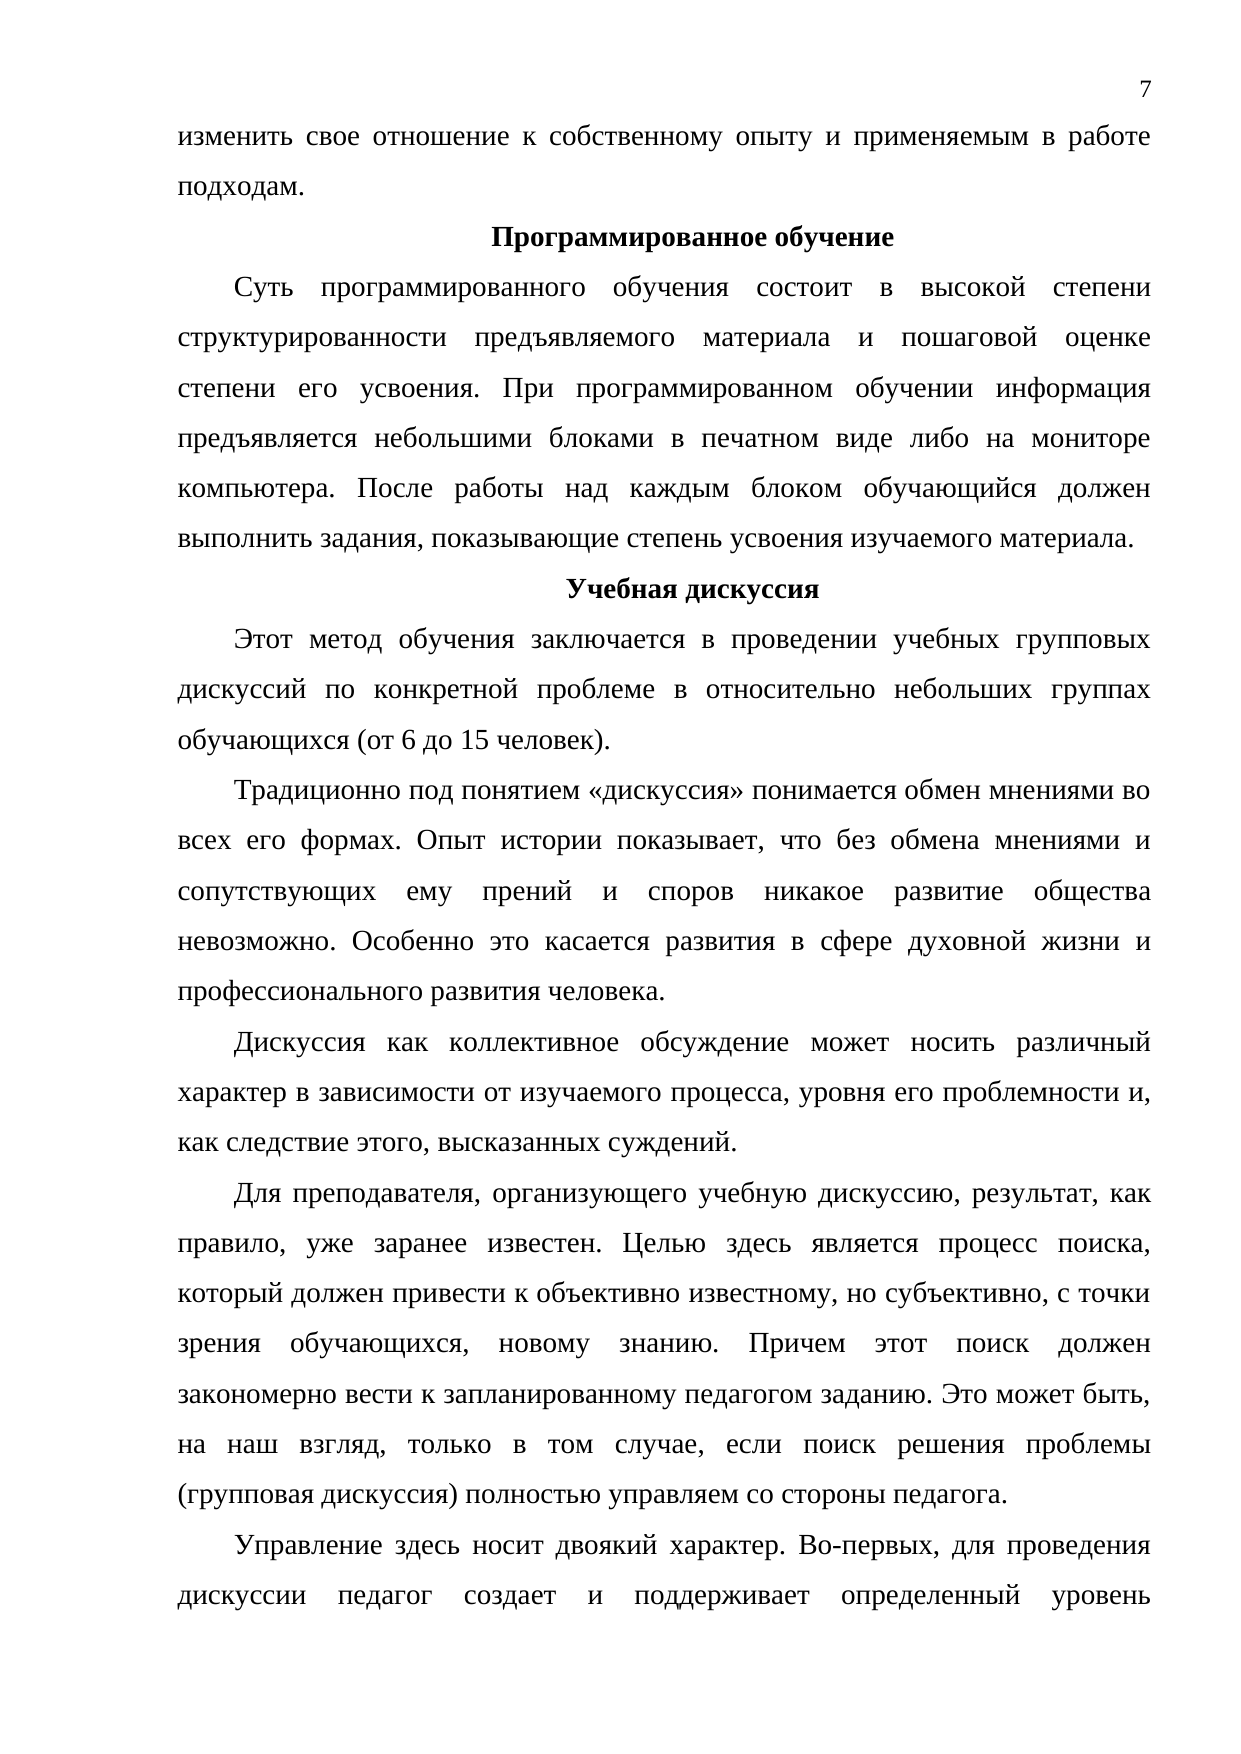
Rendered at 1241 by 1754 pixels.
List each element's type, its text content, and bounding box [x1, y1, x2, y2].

text Суть программированного обучения состоит в высокой степени структурированности предъявляемого материала и пошаговой оценке степени его усвоения. При программированном обучении информация предъявляется небольшими блоками в печатном виде либо на мониторе компьютера. После работы над каждым блоком обучающийся должен выполнить задания, показывающие степень усвоения изучаемого материала. [177, 269, 1152, 554]
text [177, 118, 1152, 202]
text Этот метод обучения заключается в проведении учебных групповых дискуссий по конкретной проблеме в относительно небольших группах обучающихся (от 6 до 15 человек). [177, 621, 1152, 755]
text Дискуссия как коллективное обсуждение может носить различный характер в зависимости от изучаемого процесса, уровня его проблемности и, как следствие этого, высказанных суждений. [177, 1024, 1152, 1158]
text Учебная дискуссия [177, 571, 1152, 604]
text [177, 1527, 1152, 1611]
text Программированное обучение [177, 219, 1152, 252]
text Традиционно под понятием «дискуссия» понимается обмен мнениями во всех его формах. Опыт истории показывает, что без обмена мнениями и сопутствующих ему прений и споров никакое развитие общества невозможно. Особенно это касается развития в сфере духовной жизни и профессионального развития человека. [177, 772, 1152, 1007]
text Для преподавателя, организующего учебную дискуссию, результат, как правило, уже заранее известен. Целью здесь является процесс поиска, который должен привести к объективно известному, но субъективно, с точки зрения обучающихся, новому знанию. Причем этот поиск должен закономерно вести к запланированному педагогом заданию. Это может быть, на наш взгляд, только в том случае, если поиск решения проблемы (групповая дискуссия) полностью управляем со стороны педагога. [177, 1175, 1152, 1510]
